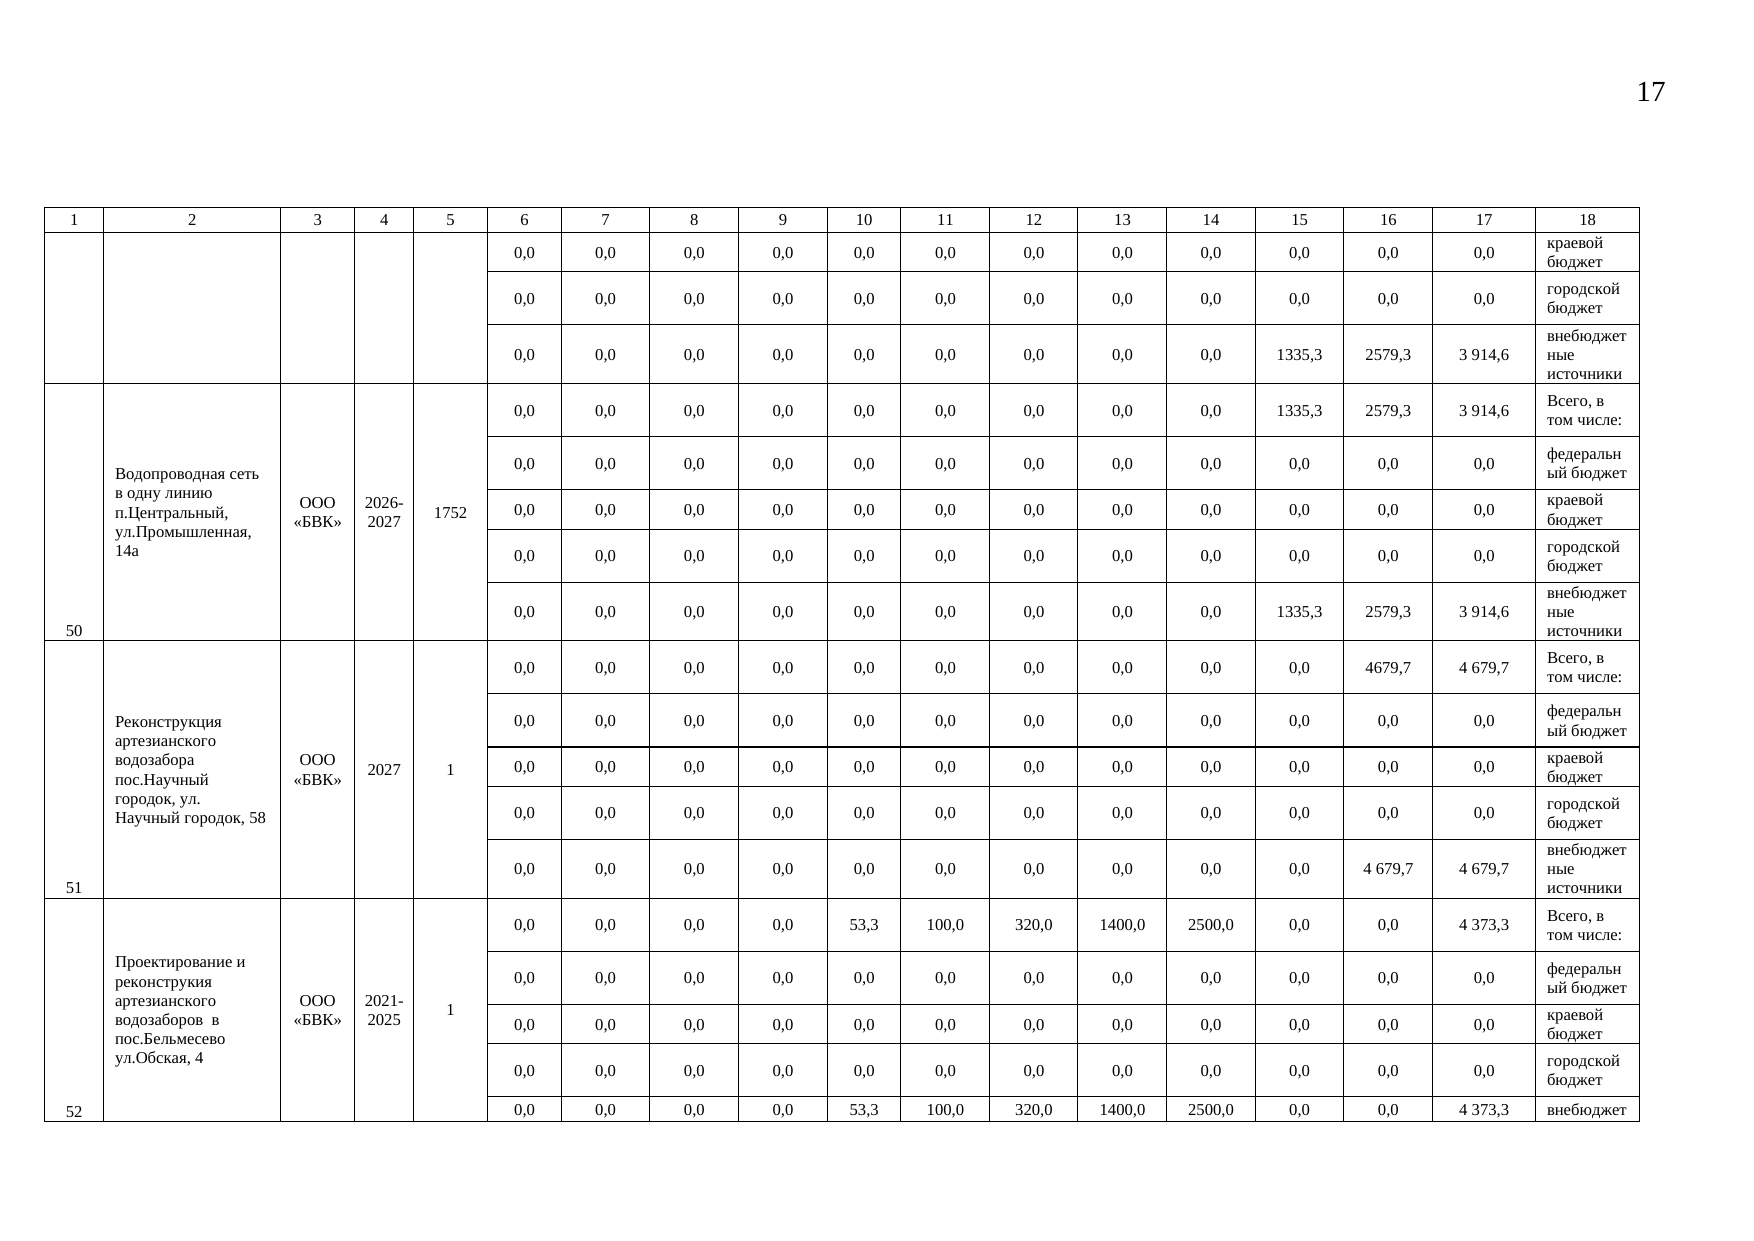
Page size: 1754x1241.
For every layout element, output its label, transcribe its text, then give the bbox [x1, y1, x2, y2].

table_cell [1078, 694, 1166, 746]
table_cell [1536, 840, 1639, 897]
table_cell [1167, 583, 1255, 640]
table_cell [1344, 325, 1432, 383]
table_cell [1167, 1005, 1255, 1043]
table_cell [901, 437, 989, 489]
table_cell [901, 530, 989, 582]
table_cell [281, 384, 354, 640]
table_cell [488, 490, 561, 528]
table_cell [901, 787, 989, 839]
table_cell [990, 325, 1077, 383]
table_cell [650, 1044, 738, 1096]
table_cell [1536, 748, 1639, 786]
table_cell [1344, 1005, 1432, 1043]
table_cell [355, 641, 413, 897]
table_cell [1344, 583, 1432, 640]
table_header 3 [281, 208, 354, 232]
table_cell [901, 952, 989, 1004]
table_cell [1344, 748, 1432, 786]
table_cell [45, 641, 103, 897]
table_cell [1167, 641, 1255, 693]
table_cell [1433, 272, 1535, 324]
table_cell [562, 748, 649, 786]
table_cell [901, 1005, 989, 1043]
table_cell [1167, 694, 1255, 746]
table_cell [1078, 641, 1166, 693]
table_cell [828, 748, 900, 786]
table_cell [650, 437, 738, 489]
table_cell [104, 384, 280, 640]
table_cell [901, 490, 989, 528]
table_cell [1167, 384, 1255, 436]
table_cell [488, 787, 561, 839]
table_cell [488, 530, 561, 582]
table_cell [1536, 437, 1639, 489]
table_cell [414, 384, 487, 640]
table_header 2 [104, 208, 280, 232]
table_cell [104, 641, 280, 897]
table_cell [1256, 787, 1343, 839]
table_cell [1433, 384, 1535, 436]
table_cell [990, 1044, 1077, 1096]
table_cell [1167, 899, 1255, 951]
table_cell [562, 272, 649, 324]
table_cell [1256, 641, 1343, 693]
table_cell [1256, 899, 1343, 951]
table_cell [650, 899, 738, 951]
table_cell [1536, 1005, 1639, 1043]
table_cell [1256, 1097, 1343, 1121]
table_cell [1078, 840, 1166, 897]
table_header 15 [1256, 208, 1343, 232]
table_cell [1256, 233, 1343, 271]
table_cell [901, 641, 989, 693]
table_header 10 [828, 208, 900, 232]
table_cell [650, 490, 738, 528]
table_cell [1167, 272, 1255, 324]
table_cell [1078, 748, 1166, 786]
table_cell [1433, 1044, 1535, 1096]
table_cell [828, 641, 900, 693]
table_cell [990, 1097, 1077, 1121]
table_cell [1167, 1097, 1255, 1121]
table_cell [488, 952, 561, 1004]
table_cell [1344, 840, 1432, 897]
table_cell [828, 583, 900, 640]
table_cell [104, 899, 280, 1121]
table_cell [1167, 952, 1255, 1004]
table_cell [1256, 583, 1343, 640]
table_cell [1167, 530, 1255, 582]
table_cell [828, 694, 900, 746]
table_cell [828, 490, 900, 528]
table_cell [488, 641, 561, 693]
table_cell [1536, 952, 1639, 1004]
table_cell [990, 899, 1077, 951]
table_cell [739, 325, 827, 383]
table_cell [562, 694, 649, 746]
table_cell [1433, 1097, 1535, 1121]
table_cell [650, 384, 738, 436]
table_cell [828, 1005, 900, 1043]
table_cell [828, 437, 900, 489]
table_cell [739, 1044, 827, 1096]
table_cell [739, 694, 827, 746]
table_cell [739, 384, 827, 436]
table_header 16 [1344, 208, 1432, 232]
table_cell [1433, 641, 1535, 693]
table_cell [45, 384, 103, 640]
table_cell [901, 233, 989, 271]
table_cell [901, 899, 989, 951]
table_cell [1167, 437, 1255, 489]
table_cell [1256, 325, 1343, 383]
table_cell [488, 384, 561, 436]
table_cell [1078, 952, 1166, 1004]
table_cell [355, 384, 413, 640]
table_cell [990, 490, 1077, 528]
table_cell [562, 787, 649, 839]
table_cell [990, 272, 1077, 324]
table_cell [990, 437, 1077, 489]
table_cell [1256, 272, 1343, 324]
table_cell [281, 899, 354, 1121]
table_header 11 [901, 208, 989, 232]
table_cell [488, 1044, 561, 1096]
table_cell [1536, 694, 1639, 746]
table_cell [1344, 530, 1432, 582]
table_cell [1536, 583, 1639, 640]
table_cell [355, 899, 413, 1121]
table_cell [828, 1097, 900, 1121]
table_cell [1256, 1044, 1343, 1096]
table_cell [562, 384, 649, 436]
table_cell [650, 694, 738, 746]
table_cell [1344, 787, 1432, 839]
table_header 14 [1167, 208, 1255, 232]
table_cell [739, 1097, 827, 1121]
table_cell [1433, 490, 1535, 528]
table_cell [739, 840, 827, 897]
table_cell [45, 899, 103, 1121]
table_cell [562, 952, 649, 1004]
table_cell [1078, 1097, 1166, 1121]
table_header 5 [414, 208, 487, 232]
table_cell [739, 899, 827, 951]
table_header 4 [355, 208, 413, 232]
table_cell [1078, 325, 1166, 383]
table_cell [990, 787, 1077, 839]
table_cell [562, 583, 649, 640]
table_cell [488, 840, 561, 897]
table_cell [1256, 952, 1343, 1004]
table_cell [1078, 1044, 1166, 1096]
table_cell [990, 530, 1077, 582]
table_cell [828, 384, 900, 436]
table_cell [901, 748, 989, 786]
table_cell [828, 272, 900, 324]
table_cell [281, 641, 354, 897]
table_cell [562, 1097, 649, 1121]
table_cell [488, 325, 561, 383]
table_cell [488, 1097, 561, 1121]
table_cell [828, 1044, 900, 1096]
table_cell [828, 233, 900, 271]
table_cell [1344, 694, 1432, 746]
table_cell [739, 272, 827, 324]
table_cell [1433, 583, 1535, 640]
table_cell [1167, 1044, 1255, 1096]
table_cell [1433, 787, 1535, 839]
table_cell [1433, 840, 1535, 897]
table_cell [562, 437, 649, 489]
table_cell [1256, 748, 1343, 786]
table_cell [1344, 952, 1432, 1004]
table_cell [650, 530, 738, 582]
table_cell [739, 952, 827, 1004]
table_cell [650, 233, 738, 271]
table_header 12 [990, 208, 1077, 232]
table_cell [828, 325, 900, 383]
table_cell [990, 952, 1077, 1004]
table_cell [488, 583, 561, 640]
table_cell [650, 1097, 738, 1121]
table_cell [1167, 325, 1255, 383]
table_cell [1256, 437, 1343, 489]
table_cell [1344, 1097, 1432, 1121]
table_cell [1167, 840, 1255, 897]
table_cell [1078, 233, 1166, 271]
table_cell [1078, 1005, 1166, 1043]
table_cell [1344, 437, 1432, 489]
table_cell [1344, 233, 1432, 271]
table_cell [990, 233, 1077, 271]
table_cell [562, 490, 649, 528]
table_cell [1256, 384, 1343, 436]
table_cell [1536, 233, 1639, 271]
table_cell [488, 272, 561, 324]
table_header 18 [1536, 208, 1639, 232]
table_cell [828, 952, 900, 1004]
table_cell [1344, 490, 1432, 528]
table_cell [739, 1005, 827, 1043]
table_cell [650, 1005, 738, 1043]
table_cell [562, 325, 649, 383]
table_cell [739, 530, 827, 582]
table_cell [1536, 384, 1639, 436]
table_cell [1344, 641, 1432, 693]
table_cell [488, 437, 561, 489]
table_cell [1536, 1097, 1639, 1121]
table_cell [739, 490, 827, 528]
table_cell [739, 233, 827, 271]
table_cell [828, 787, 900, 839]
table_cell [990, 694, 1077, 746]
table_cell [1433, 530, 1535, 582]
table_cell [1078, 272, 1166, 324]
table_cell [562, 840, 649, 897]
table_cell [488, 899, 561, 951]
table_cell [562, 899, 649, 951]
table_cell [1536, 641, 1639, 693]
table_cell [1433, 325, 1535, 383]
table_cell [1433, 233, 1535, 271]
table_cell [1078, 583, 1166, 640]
table_header 8 [650, 208, 738, 232]
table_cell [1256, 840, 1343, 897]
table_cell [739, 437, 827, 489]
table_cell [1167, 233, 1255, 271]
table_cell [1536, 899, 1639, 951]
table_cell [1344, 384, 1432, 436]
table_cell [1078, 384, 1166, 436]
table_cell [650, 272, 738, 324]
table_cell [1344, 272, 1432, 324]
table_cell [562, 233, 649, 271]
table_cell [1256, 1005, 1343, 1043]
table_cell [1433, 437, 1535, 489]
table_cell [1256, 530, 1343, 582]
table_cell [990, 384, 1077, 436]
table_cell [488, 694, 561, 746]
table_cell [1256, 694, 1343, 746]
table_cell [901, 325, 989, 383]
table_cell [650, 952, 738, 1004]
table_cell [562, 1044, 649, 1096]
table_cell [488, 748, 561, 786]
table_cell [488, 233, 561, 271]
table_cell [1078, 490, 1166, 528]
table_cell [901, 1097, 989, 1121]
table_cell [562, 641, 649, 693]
table_header 13 [1078, 208, 1166, 232]
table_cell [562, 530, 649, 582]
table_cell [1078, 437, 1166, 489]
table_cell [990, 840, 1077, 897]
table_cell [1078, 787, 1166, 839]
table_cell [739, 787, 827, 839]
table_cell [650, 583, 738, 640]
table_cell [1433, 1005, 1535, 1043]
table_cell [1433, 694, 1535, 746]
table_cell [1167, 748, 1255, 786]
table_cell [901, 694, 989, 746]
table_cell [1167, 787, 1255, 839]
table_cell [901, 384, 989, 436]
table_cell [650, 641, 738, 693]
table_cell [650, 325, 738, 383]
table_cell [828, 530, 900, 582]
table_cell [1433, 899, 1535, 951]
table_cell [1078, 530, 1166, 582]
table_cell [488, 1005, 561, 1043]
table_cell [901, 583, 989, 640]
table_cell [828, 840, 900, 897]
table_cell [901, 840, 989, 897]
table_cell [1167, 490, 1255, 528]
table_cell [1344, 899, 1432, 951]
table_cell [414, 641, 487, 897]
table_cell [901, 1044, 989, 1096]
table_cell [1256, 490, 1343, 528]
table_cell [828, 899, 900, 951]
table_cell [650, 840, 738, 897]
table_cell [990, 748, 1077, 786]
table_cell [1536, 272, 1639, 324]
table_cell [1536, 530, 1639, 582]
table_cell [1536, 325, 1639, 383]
table_header 17 [1433, 208, 1535, 232]
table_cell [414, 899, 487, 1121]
table_header 6 [488, 208, 561, 232]
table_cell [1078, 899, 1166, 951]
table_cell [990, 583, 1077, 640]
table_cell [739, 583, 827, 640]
table_header 1 [45, 208, 103, 232]
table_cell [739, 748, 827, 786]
table_header 7 [562, 208, 649, 232]
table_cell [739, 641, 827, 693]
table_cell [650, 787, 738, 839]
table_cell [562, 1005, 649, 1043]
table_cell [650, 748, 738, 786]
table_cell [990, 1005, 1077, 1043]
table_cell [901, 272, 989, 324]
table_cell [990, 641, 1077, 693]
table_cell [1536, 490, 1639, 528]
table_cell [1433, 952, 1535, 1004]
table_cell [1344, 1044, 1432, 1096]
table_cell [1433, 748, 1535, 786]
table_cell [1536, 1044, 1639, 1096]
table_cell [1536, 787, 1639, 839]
table_header 9 [739, 208, 827, 232]
